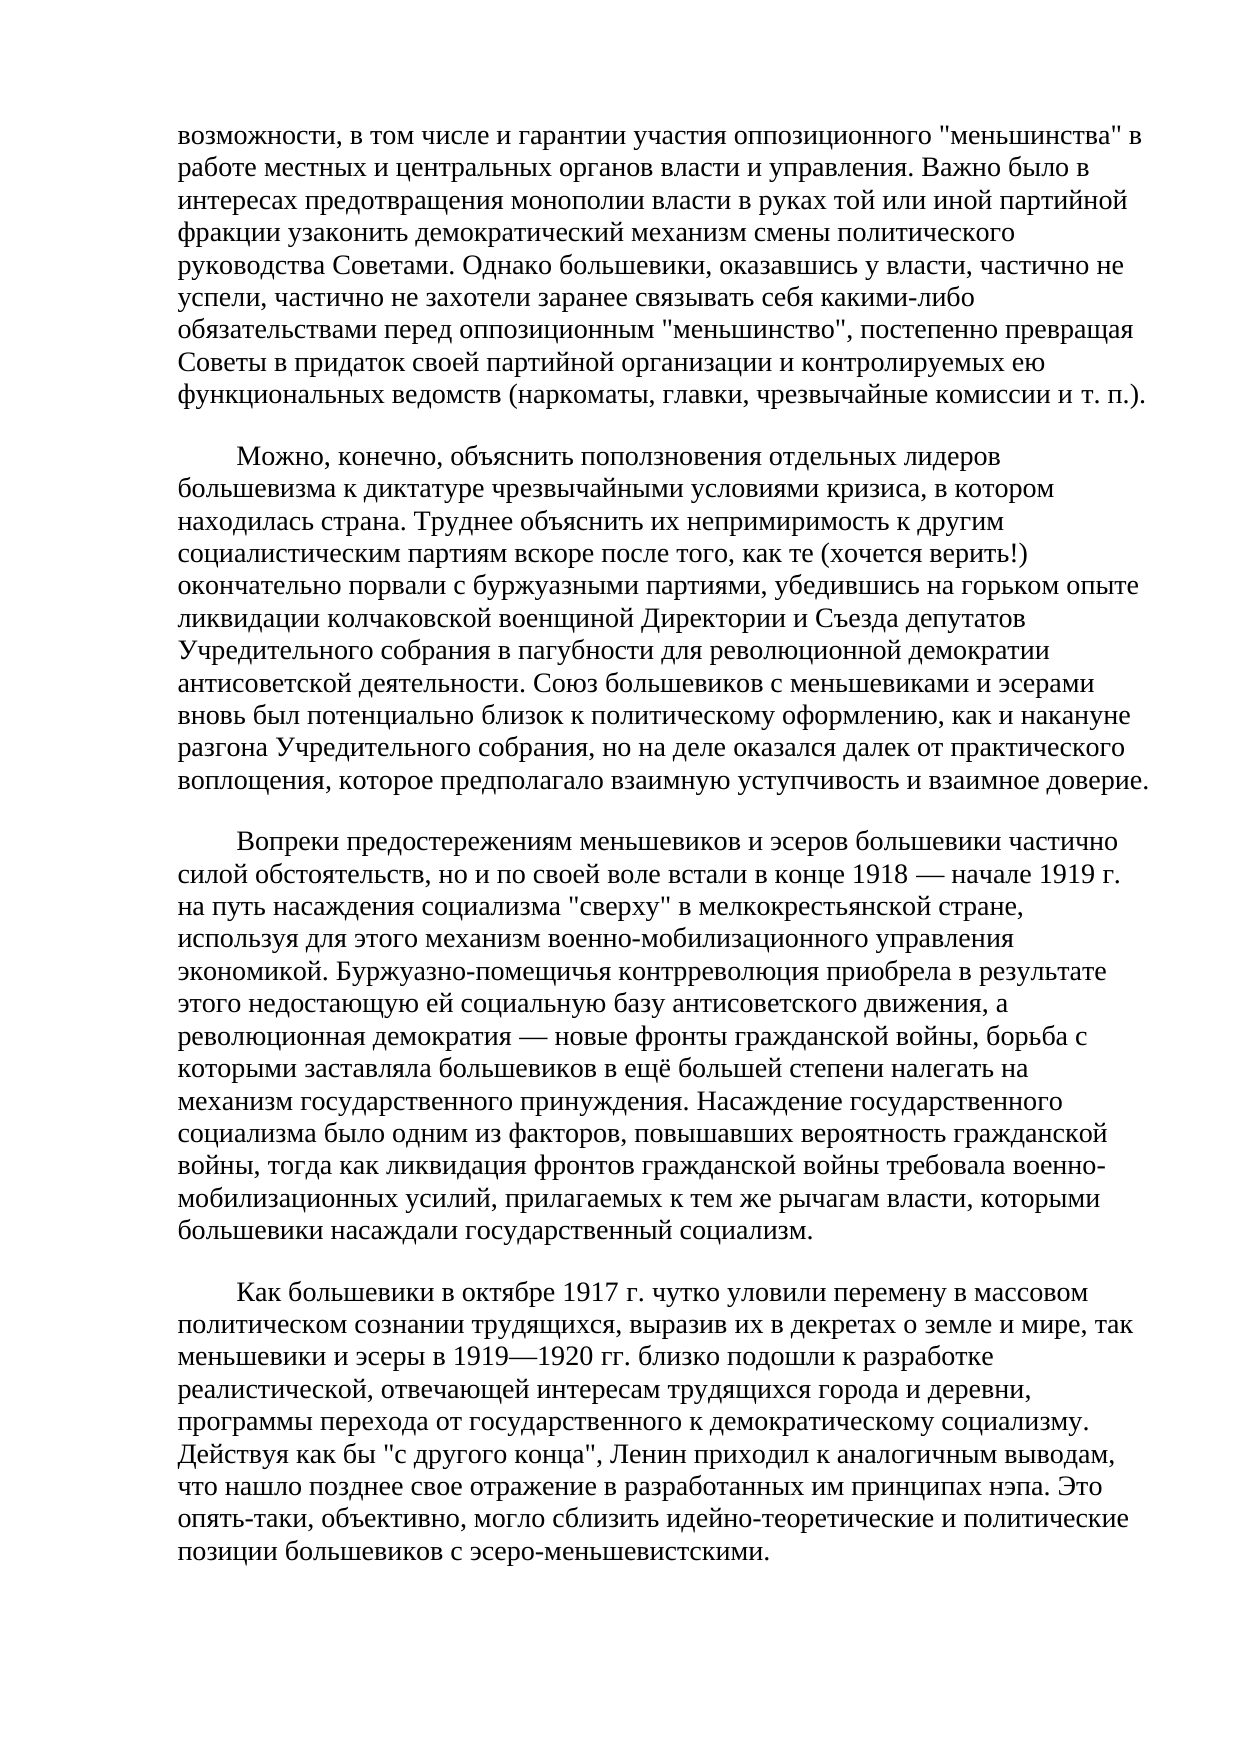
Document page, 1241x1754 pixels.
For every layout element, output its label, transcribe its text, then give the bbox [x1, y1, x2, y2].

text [177, 118, 1152, 410]
text Вопреки предостережениям меньшевиков и эсеров большевики частично силой обстоятельств, но и по своей воле встали в конце 1918 — начале 1919 г. на путь насаждения социализма "сверху" в мелкокрестьянской стране, используя для этого механизм военно-мобилизационного управления экономикой. Буржуазно-помещичья контрреволюция приобрела в результате этого недостающую ей социальную базу антисоветского движения, а революционная демократия — новые фронты гражданской войны, борьба с которыми заставляла большевиков в ещё большей степени налегать на механизм государственного принуждения. Насаждение государственного социализма было одним из факторов, повышавших вероятность гражданской войны, тогда как ликвидация фронтов гражданской войны требовала военно-мобилизационных усилий, прилагаемых к тем же рычагам власти, которыми большевики насаждали государственный социализм. [177, 824, 1152, 1246]
text Можно, конечно, объяснить поползновения отдельных лидеров большевизма к диктатуре чрезвычайными условиями кризиса, в котором находилась страна. Труднее объяснить их непримиримость к другим социалистическим партиям вскоре после того, как те (хочется верить!) окончательно порвали с буржуазными партиями, убедившись на горьком опыте ликвидации колчаковской военщиной Директории и Съезда депутатов Учредительного собрания в пагубности для революционной демократии антисоветской деятельности. Союз большевиков с меньшевиками и эсерами вновь был потенциально близок к политическому оформлению, как и накануне разгона Учредительного собрания, но на деле оказался далек от практического воплощения, которое предполагало взаимную уступчивость и взаимное доверие. [177, 439, 1152, 795]
text Как большевики в октябре 1917 г. чутко уловили перемену в массовом политическом сознании трудящихся, выразив их в декретах о земле и мире, так меньшевики и эсеры в 1919—1920 гг. близко подошли к разработке реалистической, отвечающей интересам трудящихся города и деревни, программы перехода от государственного к демократическому социализму. Действуя как бы "с другого конца", Ленин приходил к аналогичным выводам, что нашло позднее свое отражение в разработанных им принципах нэпа. Это опять-таки, объективно, могло сблизить идейно-теоретические и политические позиции большевиков с эсеро-меньшевистскими. [177, 1275, 1152, 1566]
